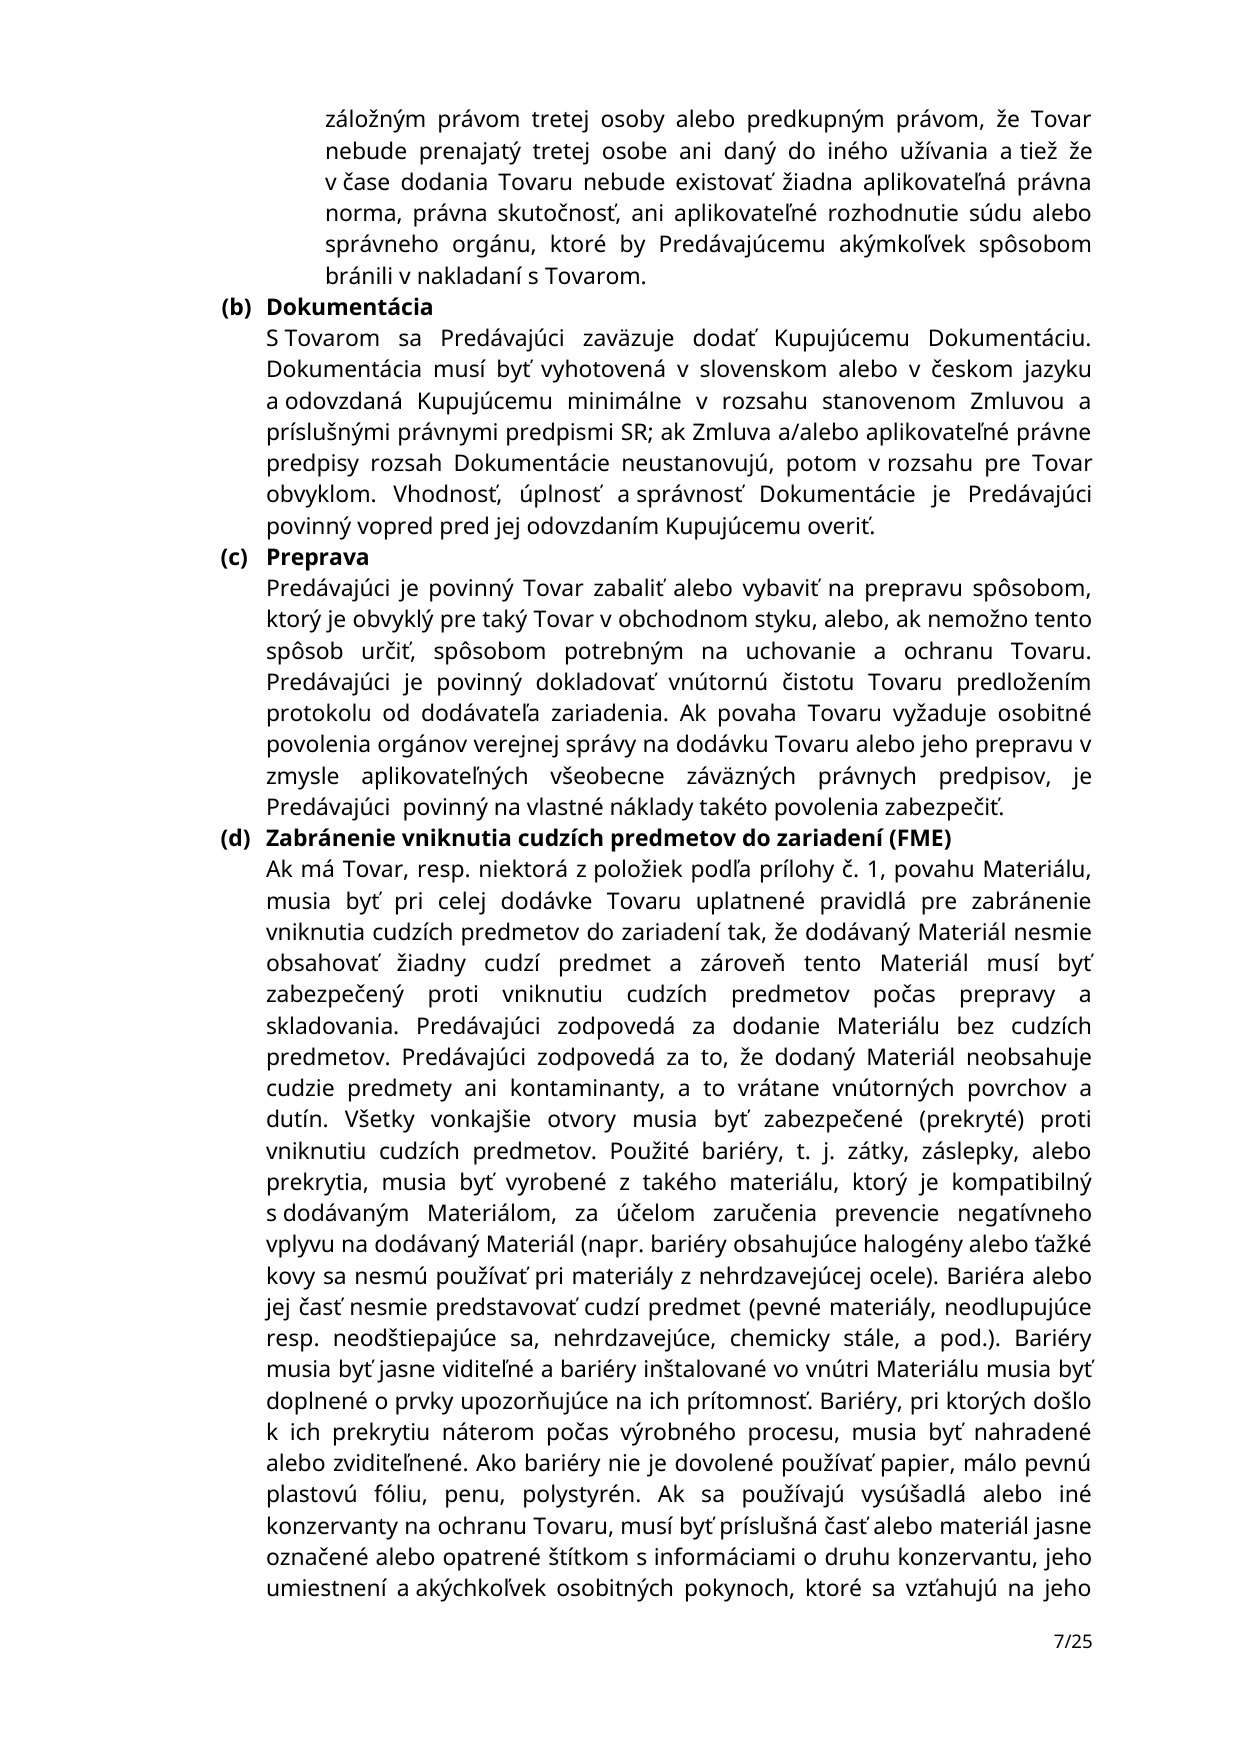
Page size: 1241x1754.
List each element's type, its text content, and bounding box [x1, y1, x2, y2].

list Preprava [220, 541, 1093, 572]
list Dokumentácia [221, 291, 1093, 322]
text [266, 103, 1093, 291]
list Predávajúci je povinný Tovar zabaliť alebo vybaviť na prepravu spôsobom, ktorý je obvyklý pre taký Tovar v obchodnom styku, alebo, ak nemožno tento spôsob určiť, spôsobom potrebným na uchovanie a ochranu Tovaru. Predávajúci je povinný dokladovať vnútornú čistotu Tovaru predložením protokolu od dodávateľa zariadenia. Ak povaha Tovaru vyžaduje osobitné povolenia orgánov verejnej správy na dodávku Tovaru alebo jeho prepravu v zmysle aplikovateľných všeobecne záväzných právnych predpisov, je Predávajúci povinný na vlastné náklady takéto povolenia zabezpečiť. [266, 572, 1093, 822]
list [266, 853, 1093, 1603]
list S Tovarom sa Predávajúci zaväzuje dodať Kupujúcemu Dokumentáciu. Dokumentácia musí byť vyhotovená v slovenskom alebo v českom jazyku a odovzdaná Kupujúcemu minimálne v rozsahu stanovenom Zmluvou a príslušnými právnymi predpismi SR; ak Zmluva a/alebo aplikovateľné právne predpisy rozsah Dokumentácie neustanovujú, potom v rozsahu pre Tovar obvyklom. Vhodnosť, úplnosť a správnosť Dokumentácie je Predávajúci povinný vopred pred jej odovzdaním Kupujúcemu overiť. [266, 322, 1093, 541]
list Zabránenie vniknutia cudzích predmetov do zariadení (FME) [220, 822, 1093, 853]
